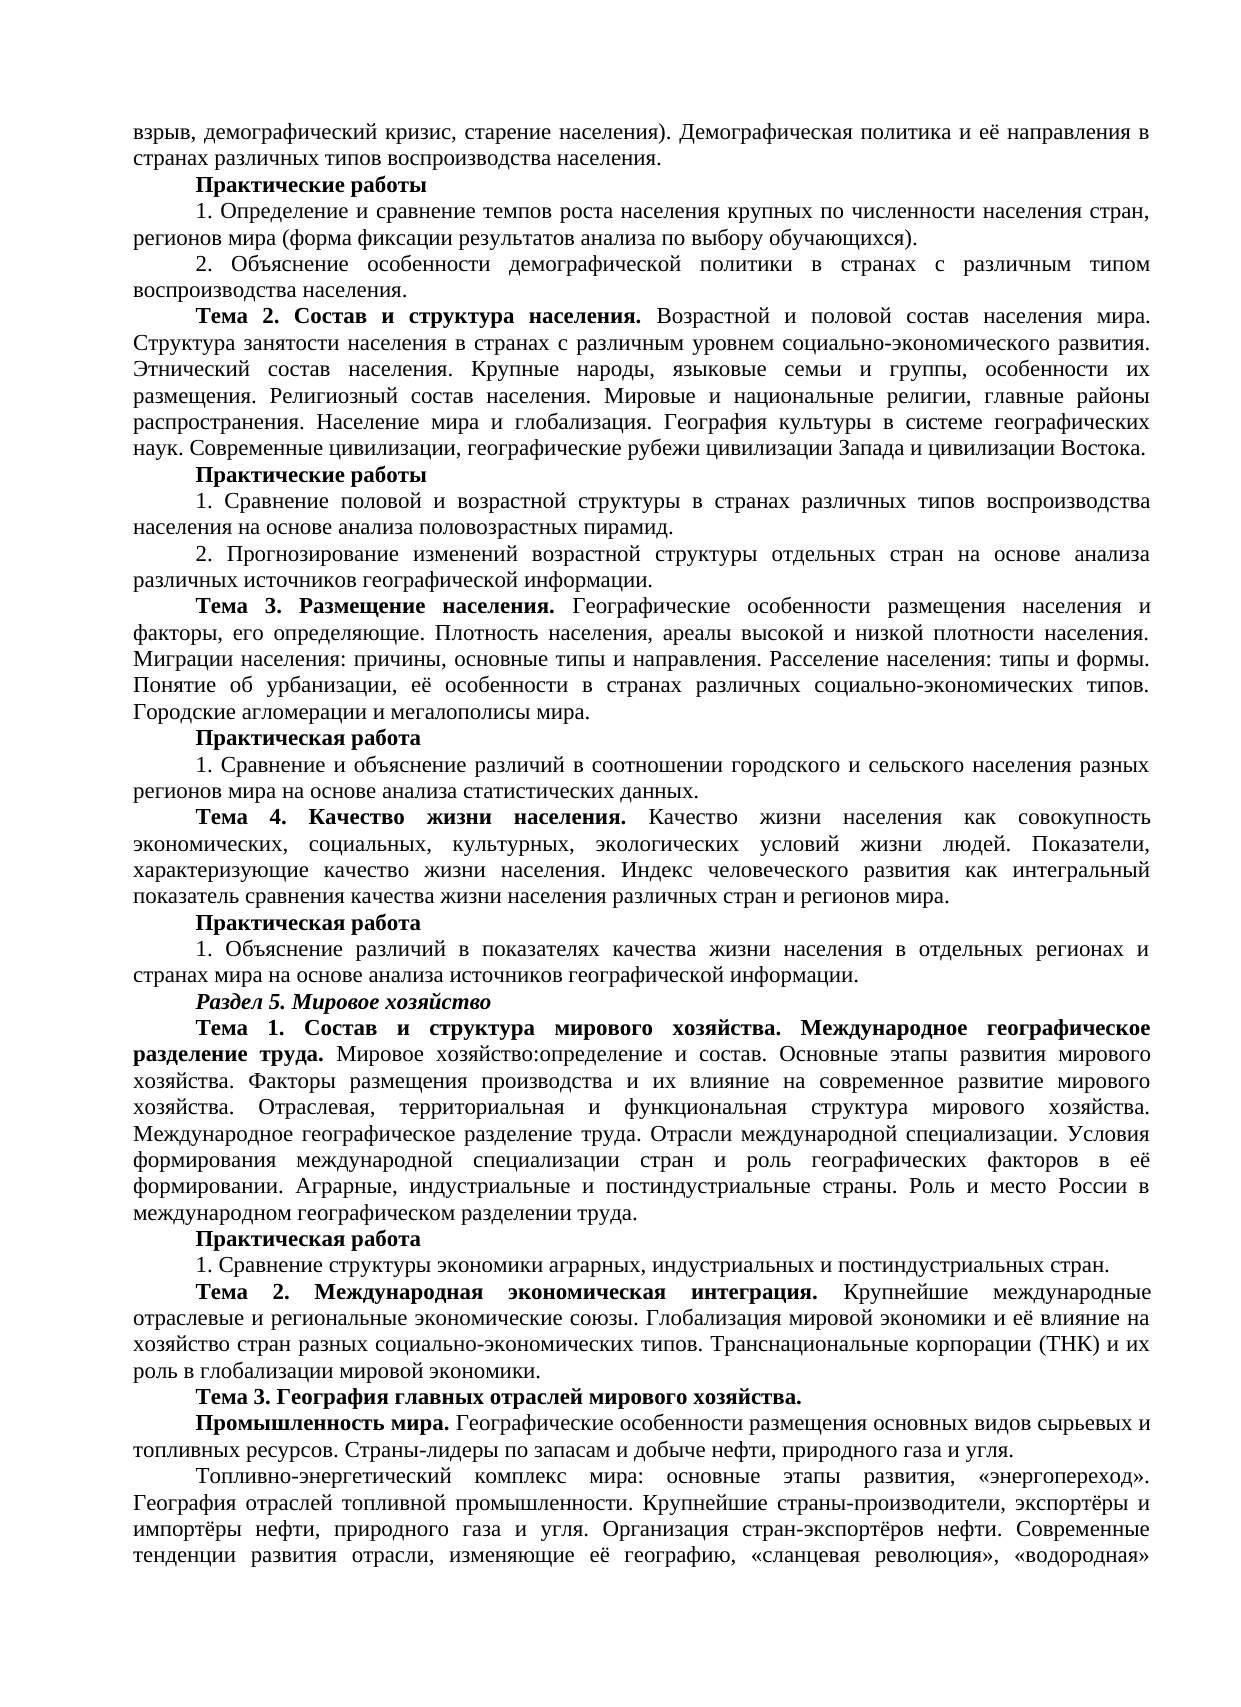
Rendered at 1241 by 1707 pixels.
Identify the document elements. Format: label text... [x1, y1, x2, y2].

text Тема 2. Состав и структура населения. Возрастной и половой состав населения мира. Структура занятости населения в странах с различным уровнем социально-экономического развития. Этнический состав населения. Крупные народы, языковые семьи и группы, особенности их размещения. Религиозный состав населения. Мировые и национальные религии, главные районы распространения. Население мира и глобализация. География культуры в системе географических наук. Современные цивилизации, географические рубежи цивилизации Запада и цивилизации Востока. [133, 303, 1152, 461]
text Тема 3. Размещение населения. Географические особенности размещения населения и факторы, его определяющие. Плотность населения, ареалы высокой и низкой плотности населения. Миграции населения: причины, основные типы и направления. Расселение населения: типы и формы. Понятие об урбанизации, её особенности в странах различных социально-экономических типов. Городские агломерации и мегалополисы мира. [133, 592, 1152, 724]
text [133, 1462, 1152, 1568]
text Тема 2. Международная экономическая интеграция. Крупнейшие международные отраслевые и региональные экономические союзы. Глобализация мировой экономики и её влияние на хозяйство стран разных социально-экономических типов. Транснациональные корпорации (ТНК) и их роль в глобализации мировой экономики. [133, 1278, 1152, 1383]
text Практические работы [133, 171, 1152, 197]
text Тема 3. География главных отраслей мирового хозяйства. [133, 1383, 1152, 1409]
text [133, 118, 1152, 171]
text Раздел 5. Мировое хозяйство [133, 988, 1152, 1014]
text 1. Сравнение половой и возрастной структуры в странах различных типов воспроизводства населения на основе анализа половозрастных пирамид. [133, 487, 1152, 540]
text Тема 4. Качество жизни населения. Качество жизни населения как совокупность экономических, социальных, культурных, экологических условий жизни людей. Показатели, характеризующие качество жизни населения. Индекс человеческого развития как интегральный показатель сравнения качества жизни населения различных стран и регионов мира. [133, 803, 1152, 909]
text Практическая работа [133, 724, 1152, 751]
text 2. Прогнозирование изменений возрастной структуры отдельных стран на основе анализа различных источников географической информации. [133, 540, 1152, 592]
text 1. Сравнение и объяснение различий в соотношении городского и сельского населения разных регионов мира на основе анализа статистических данных. [133, 751, 1152, 803]
text Тема 1. Состав и структура мирового хозяйства. Международное географическое разделение труда. Мировое хозяйство:определение и состав. Основные этапы развития мирового хозяйства. Факторы размещения производства и их влияние на современное развитие мирового хозяйства. Отраслевая, территориальная и функциональная структура мирового хозяйства. Международное географическое разделение труда. Отрасли международной специализации. Условия формирования международной специализации стран и роль географических факторов в её формировании. Аграрные, индустриальные и постиндустриальные страны. Роль и место России в международном географическом разделении труда. [133, 1014, 1152, 1225]
text Практические работы [133, 461, 1152, 487]
text 1. Сравнение структуры экономики аграрных, индустриальных и постиндустриальных стран. [133, 1251, 1152, 1278]
text Практическая работа [133, 909, 1152, 935]
text 2. Объяснение особенности демографической политики в странах с различным типом воспроизводства населения. [133, 250, 1152, 303]
text 1. Определение и сравнение темпов роста населения крупных по численности населения стран, регионов мира (форма фиксации результатов анализа по выбору обучающихся). [133, 197, 1152, 250]
text Промышленность мира. Географические особенности размещения основных видов сырьевых и топливных ресурсов. Страны-лидеры по запасам и добыче нефти, природного газа и угля. [133, 1409, 1152, 1462]
text Практическая работа [133, 1225, 1152, 1251]
text 1. Объяснение различий в показателях качества жизни населения в отдельных регионах и странах мира на основе анализа источников географической информации. [133, 935, 1152, 988]
